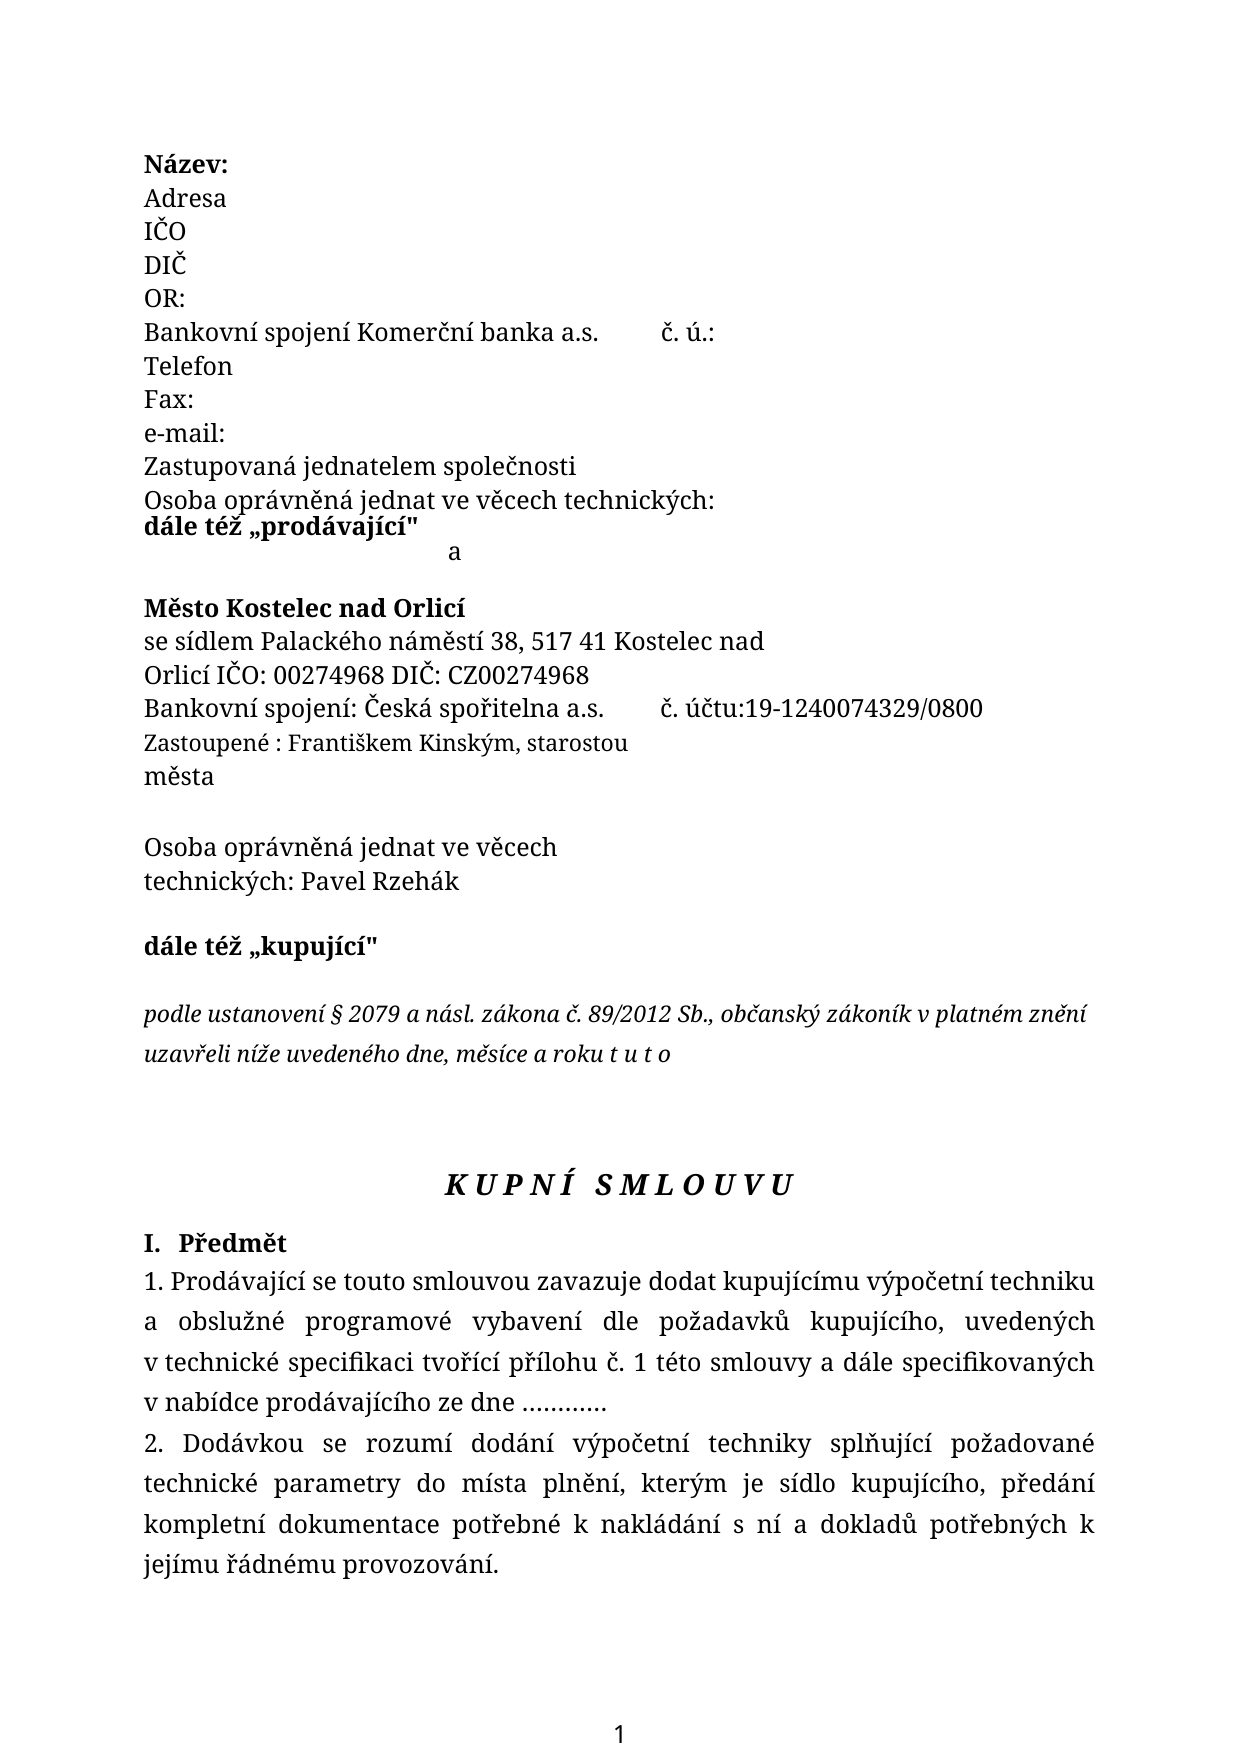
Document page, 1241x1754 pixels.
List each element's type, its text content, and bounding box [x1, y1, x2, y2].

text 2. Dodávkou se rozumí dodání výpočetní techniky splňující požadované technické parametry do místa plnění, kterým je sídlo kupujícího, předání kompletní dokumentace potřebné k nakládání s ní a dokladů potřebných k jejímu řádnému provozování. [143, 1420, 1096, 1582]
text IČO [143, 214, 1096, 247]
text Telefon [143, 348, 1096, 382]
text Adresa [143, 180, 1096, 214]
text DIČ [143, 247, 1096, 281]
text Zastoupené : Františkem Kinským, starostou města [143, 725, 686, 792]
text podle ustanovení § 2079 a násl. zákona č. 89/2012 Sb., občanský zákoník v platném znění uzavřeli níže uvedeného dne, měsíce a roku t u t o [143, 991, 1096, 1071]
text Město Kostelec nad Orlicí [143, 591, 1096, 624]
text Osoba oprávněná jednat ve věcech technických: [143, 482, 1096, 516]
text Zastupovaná jednatelem společnosti [143, 449, 1096, 482]
text OR: [143, 281, 1096, 314]
text dále též „kupující" [143, 935, 1096, 960]
text e-mail: [143, 415, 1096, 449]
list Předmět [143, 1233, 1096, 1258]
text 1. Prodávající se touto smlouvou zavazuje dodat kupujícímu výpočetní techniku a obslužné programové vybavení dle požadavků kupujícího, uvedených v technické specifikaci tvořící přílohu č. 1 této smlouvy a dále specifikovaných v nabídce prodávajícího ze dne ………… [143, 1258, 1096, 1420]
text Fax: [143, 382, 1096, 415]
text K U P N Í S M L O U V U [143, 1176, 1096, 1201]
text a [448, 541, 1096, 566]
text dále též „prodávající" [143, 516, 1096, 541]
text Název: [143, 147, 1096, 180]
text Bankovní spojení: Česká spořitelna a.s. č. účtu:19-1240074329/0800 [143, 691, 1096, 725]
text Bankovní spojení Komerční banka a.s. č. ú.: [143, 314, 1096, 348]
text Osoba oprávněná jednat ve věcech technických: Pavel Rzehák [143, 830, 686, 897]
text se sídlem Palackého náměstí 38, 517 41 Kostelec nad Orlicí IČO: 00274968 DIČ: CZ00274968 [143, 624, 792, 691]
